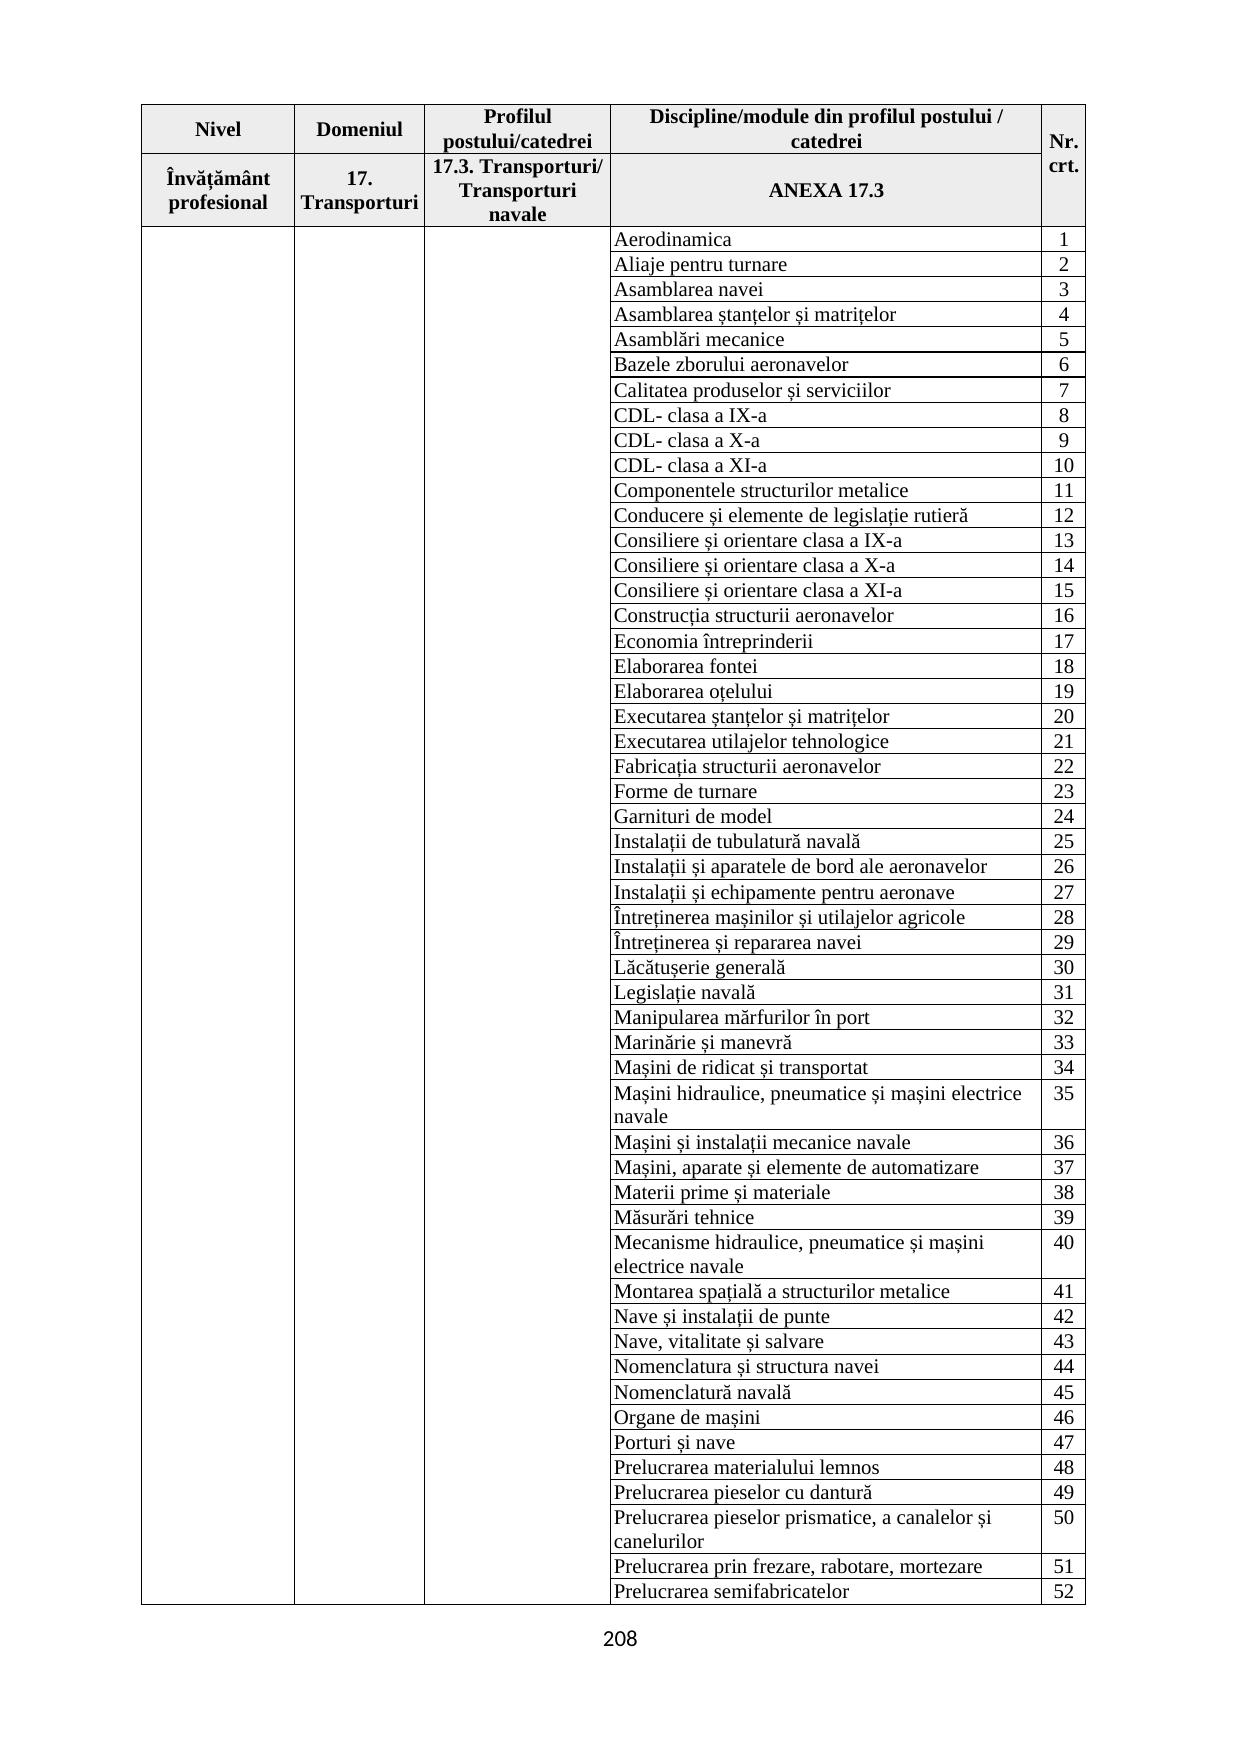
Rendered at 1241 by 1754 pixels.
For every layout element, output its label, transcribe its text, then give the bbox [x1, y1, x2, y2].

table_cell Mașini, aparate și elemente de automatizare [611, 1155, 1041, 1179]
table_cell 22 [1042, 754, 1085, 778]
table_cell [142, 227, 294, 1603]
table_cell 40 [1042, 1230, 1085, 1278]
table_cell 50 [1042, 1505, 1085, 1553]
table_cell 33 [1042, 1030, 1085, 1054]
table_cell 21 [1042, 729, 1085, 753]
table_cell Învățământ profesional [142, 154, 294, 226]
table_cell 34 [1042, 1055, 1085, 1079]
table_cell Forme de turnare [611, 779, 1041, 803]
table_cell Prelucrarea prin frezare, rabotare, mortezare [611, 1554, 1041, 1578]
table_cell 23 [1042, 779, 1085, 803]
table_cell Garnituri de model [611, 804, 1041, 828]
table_cell Componentele structurilor metalice [611, 478, 1041, 502]
table_cell Mașini de ridicat și transportat [611, 1055, 1041, 1079]
table_cell 29 [1042, 930, 1085, 954]
table_cell Elaborarea oțelului [611, 679, 1041, 703]
table_header Domeniul [295, 105, 424, 153]
table_cell 25 [1042, 829, 1085, 853]
table_cell 41 [1042, 1279, 1085, 1303]
table_cell Prelucrarea semifabricatelor [611, 1579, 1041, 1603]
table_cell 31 [1042, 980, 1085, 1004]
table_cell Lăcătușerie generală [611, 955, 1041, 979]
table_cell 17. Transporturi [295, 154, 424, 226]
table_header Profilul postului/catedrei [425, 105, 610, 153]
table_cell Asamblări mecanice [611, 327, 1041, 351]
table_cell 10 [1042, 453, 1085, 477]
table_cell Porturi și nave [611, 1430, 1041, 1454]
table_cell 14 [1042, 553, 1085, 577]
table_cell Aerodinamica [611, 227, 1041, 251]
table_cell ANEXA 17.3 [611, 154, 1041, 226]
table_cell Conducere și elemente de legislație rutieră [611, 503, 1041, 527]
table_cell 42 [1042, 1304, 1085, 1328]
table_cell CDL- clasa a XI-a [611, 453, 1041, 477]
table_cell Consiliere și orientare clasa a X-a [611, 553, 1041, 577]
table_cell 39 [1042, 1205, 1085, 1229]
table_cell Instalații și aparatele de bord ale aeronavelor [611, 855, 1041, 878]
table_cell 1 [1042, 227, 1085, 251]
table_cell 17 [1042, 629, 1085, 653]
table_header Nivel [142, 105, 294, 153]
table_cell 38 [1042, 1180, 1085, 1204]
table_cell 17.3. Transporturi/ Transporturi navale [425, 154, 610, 226]
table_cell 9 [1042, 428, 1085, 452]
table_cell Executarea utilajelor tehnologice [611, 729, 1041, 753]
table_cell 19 [1042, 679, 1085, 703]
table_cell Mecanisme hidraulice, pneumatice și mașini electrice navale [611, 1230, 1041, 1278]
table_cell 37 [1042, 1155, 1085, 1179]
table_cell 11 [1042, 478, 1085, 502]
table_cell 51 [1042, 1554, 1085, 1578]
table_cell Marinărie și manevră [611, 1030, 1041, 1054]
table_cell 43 [1042, 1329, 1085, 1353]
table_cell 8 [1042, 403, 1085, 427]
table_cell Instalații și echipamente pentru aeronave [611, 880, 1041, 904]
table_header Discipline/module din profilul postului / catedrei [611, 105, 1041, 153]
table_cell CDL- clasa a IX-a [611, 403, 1041, 427]
table_cell 15 [1042, 578, 1085, 602]
table_cell Elaborarea fontei [611, 654, 1041, 678]
table_cell Prelucrarea pieselor prismatice, a canalelor și canelurilor [611, 1505, 1041, 1553]
table_cell Nomenclatură navală [611, 1380, 1041, 1404]
table_cell Montarea spațială a structurilor metalice [611, 1279, 1041, 1303]
table_cell 30 [1042, 955, 1085, 979]
table_cell Consiliere și orientare clasa a IX-a [611, 528, 1041, 552]
table_cell Asamblarea navei [611, 277, 1041, 301]
table_cell Nave, vitalitate și salvare [611, 1329, 1041, 1353]
table_cell Întreținerea și repararea navei [611, 930, 1041, 954]
table_cell Măsurări tehnice [611, 1205, 1041, 1229]
table_cell Întreținerea mașinilor și utilajelor agricole [611, 905, 1041, 929]
table_cell 46 [1042, 1405, 1085, 1429]
table_cell 4 [1042, 302, 1085, 326]
table_cell 44 [1042, 1355, 1085, 1378]
table_cell Construcția structurii aeronavelor [611, 604, 1041, 627]
table_cell 6 [1042, 353, 1085, 376]
table_cell Mașini și instalații mecanice navale [611, 1130, 1041, 1154]
table_cell 2 [1042, 252, 1085, 276]
table_cell Prelucrarea materialului lemnos [611, 1455, 1041, 1479]
table_cell Organe de mașini [611, 1405, 1041, 1429]
table_cell 20 [1042, 704, 1085, 728]
table_cell Bazele zborului aeronavelor [611, 353, 1041, 376]
table_cell Aliaje pentru turnare [611, 252, 1041, 276]
table_cell Mașini hidraulice, pneumatice și mașini electrice navale [611, 1080, 1041, 1128]
table_cell Fabricația structurii aeronavelor [611, 754, 1041, 778]
table_cell 35 [1042, 1080, 1085, 1128]
table_cell Instalații de tubulatură navală [611, 829, 1041, 853]
table_cell 52 [1042, 1579, 1085, 1603]
table_cell 48 [1042, 1455, 1085, 1479]
table_cell Asamblarea ștanțelor și matrițelor [611, 302, 1041, 326]
table_cell 24 [1042, 804, 1085, 828]
table_cell 7 [1042, 378, 1085, 402]
table_cell 32 [1042, 1005, 1085, 1029]
table_cell [295, 227, 424, 1603]
table_cell Nomenclatura și structura navei [611, 1355, 1041, 1378]
table_cell 3 [1042, 277, 1085, 301]
table_cell 45 [1042, 1380, 1085, 1404]
table_cell 27 [1042, 880, 1085, 904]
table_cell Economia întreprinderii [611, 629, 1041, 653]
table_cell 47 [1042, 1430, 1085, 1454]
table_cell Executarea ștanțelor și matrițelor [611, 704, 1041, 728]
table_cell 26 [1042, 855, 1085, 878]
table_cell CDL- clasa a X-a [611, 428, 1041, 452]
table_cell 18 [1042, 654, 1085, 678]
table_cell 16 [1042, 604, 1085, 627]
table_cell Materii prime și materiale [611, 1180, 1041, 1204]
table_cell 28 [1042, 905, 1085, 929]
table_cell Nave și instalații de punte [611, 1304, 1041, 1328]
table_cell 12 [1042, 503, 1085, 527]
table_cell 36 [1042, 1130, 1085, 1154]
table_cell 5 [1042, 327, 1085, 351]
table_header Nr. crt. [1042, 105, 1085, 226]
table_cell Legislație navală [611, 980, 1041, 1004]
table_cell [425, 227, 610, 1603]
table_cell 13 [1042, 528, 1085, 552]
table_cell Manipularea mărfurilor în port [611, 1005, 1041, 1029]
table_cell Calitatea produselor și serviciilor [611, 378, 1041, 402]
table_cell Prelucrarea pieselor cu dantură [611, 1480, 1041, 1504]
table_cell Consiliere și orientare clasa a XI-a [611, 578, 1041, 602]
table_cell 49 [1042, 1480, 1085, 1504]
